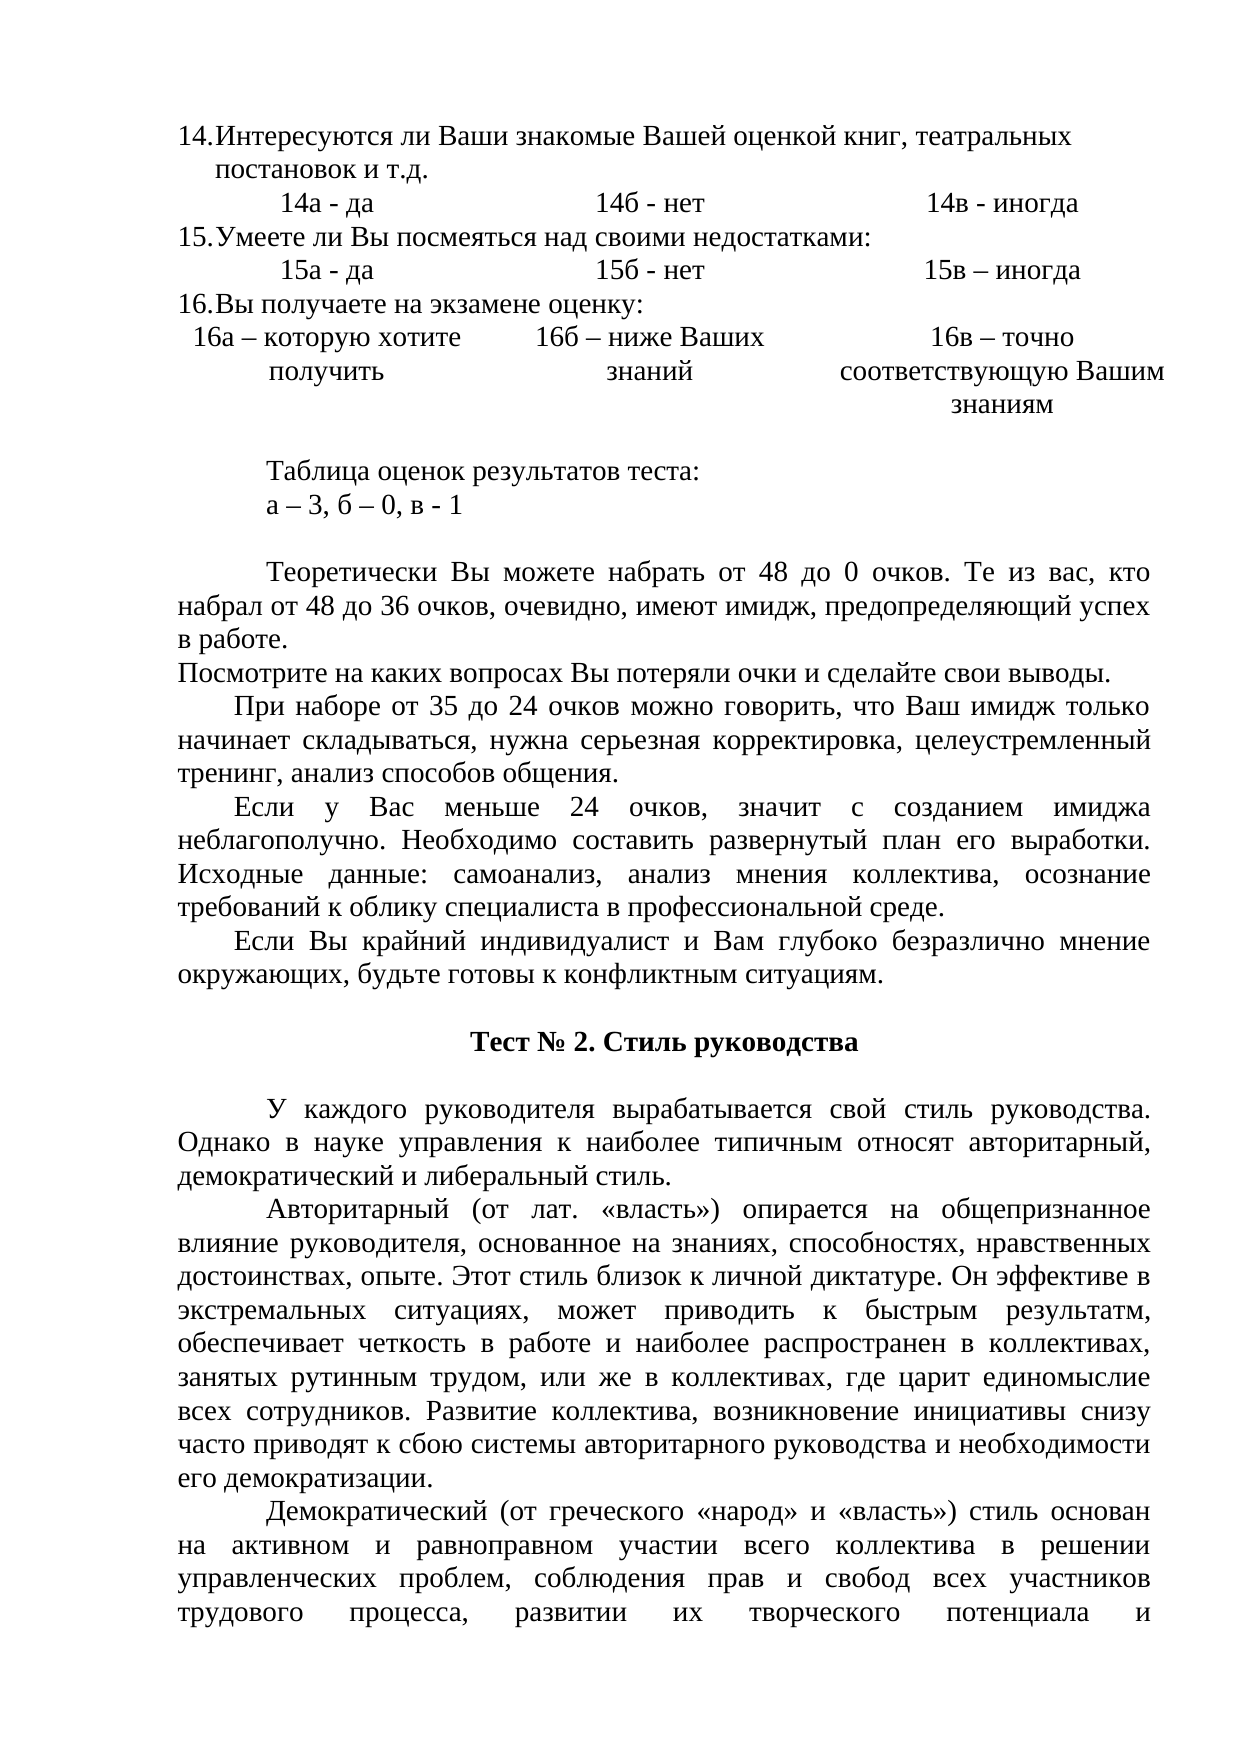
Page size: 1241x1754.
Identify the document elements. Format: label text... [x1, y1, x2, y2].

table_header 14а - да [166, 185, 487, 219]
list Умеете ли Вы посмеяться над своими недостатками: [177, 219, 1152, 252]
table_header 14б - нет [487, 185, 812, 219]
text Тест № 2. Стиль руководства [177, 1024, 1152, 1057]
text Авторитарный (от лат. «власть») опирается на общепризнанное влияние руководителя, основанное на знаниях, способностях, нравственных достоинствах, опыте. Этот стиль близок к личной диктатуре. Он эффективе в экстремальных ситуациях, может приводить к быстрым результатм, обеспечивает четкость в работе и наиболее распространен в коллективах, занятых рутинным трудом, или же в коллективах, где царит единомыслие всех сотрудников. Развитие коллектива, возникновение инициативы снизу часто приводят к сбою системы авторитарного руководства и необходимости его демократизации. [177, 1191, 1152, 1493]
list Интересуются ли Ваши знакомые Вашей оценкой книг, театральных постановок и т.д. [177, 118, 1152, 185]
table_header 16в – точно соответствующую Вашим знаниям [812, 319, 1192, 420]
text Таблица оценок результатов теста: [177, 453, 1152, 487]
table_header 16б – ниже Ваших знаний [487, 319, 812, 420]
table_header 14в - иногда [812, 185, 1192, 219]
table_header 15а - да [166, 252, 487, 286]
text Посмотрите на каких вопросах Вы потеряли очки и сделайте свои выводы. [177, 655, 1152, 688]
list Вы получаете на экзамене оценку: [177, 286, 1152, 319]
text Если Вы крайний индивидуалист и Вам глубоко безразлично мнение окружающих, будьте готовы к конфликтным ситуациям. [177, 923, 1152, 990]
text а – 3, б – 0, в - 1 [177, 487, 1152, 521]
text У каждого руководителя вырабатывается свой стиль руководства. Однако в науке управления к наиболее типичным относят авторитарный, демократический и либеральный стиль. [177, 1091, 1152, 1191]
text При наборе от 35 до 24 очков можно говорить, что Ваш имидж только начинает складываться, нужна серьезная корректировка, целеустремленный тренинг, анализ способов общения. [177, 688, 1152, 789]
table_header 15б - нет [487, 252, 812, 286]
text Теоретически Вы можете набрать от 48 до 0 очков. Те из вас, кто набрал от 48 до 36 очков, очевидно, имеют имидж, предопределяющий успех в работе. [177, 554, 1152, 655]
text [177, 1493, 1152, 1627]
text Если у Вас меньше 24 очков, значит с созданием имиджа неблагополучно. Необходимо составить развернутый план его выработки. Исходные данные: самоанализ, анализ мнения коллектива, осознание требований к облику специалиста в профессиональной среде. [177, 789, 1152, 923]
table_header 15в – иногда [812, 252, 1192, 286]
table_header 16а – которую хотите получить [166, 319, 487, 420]
